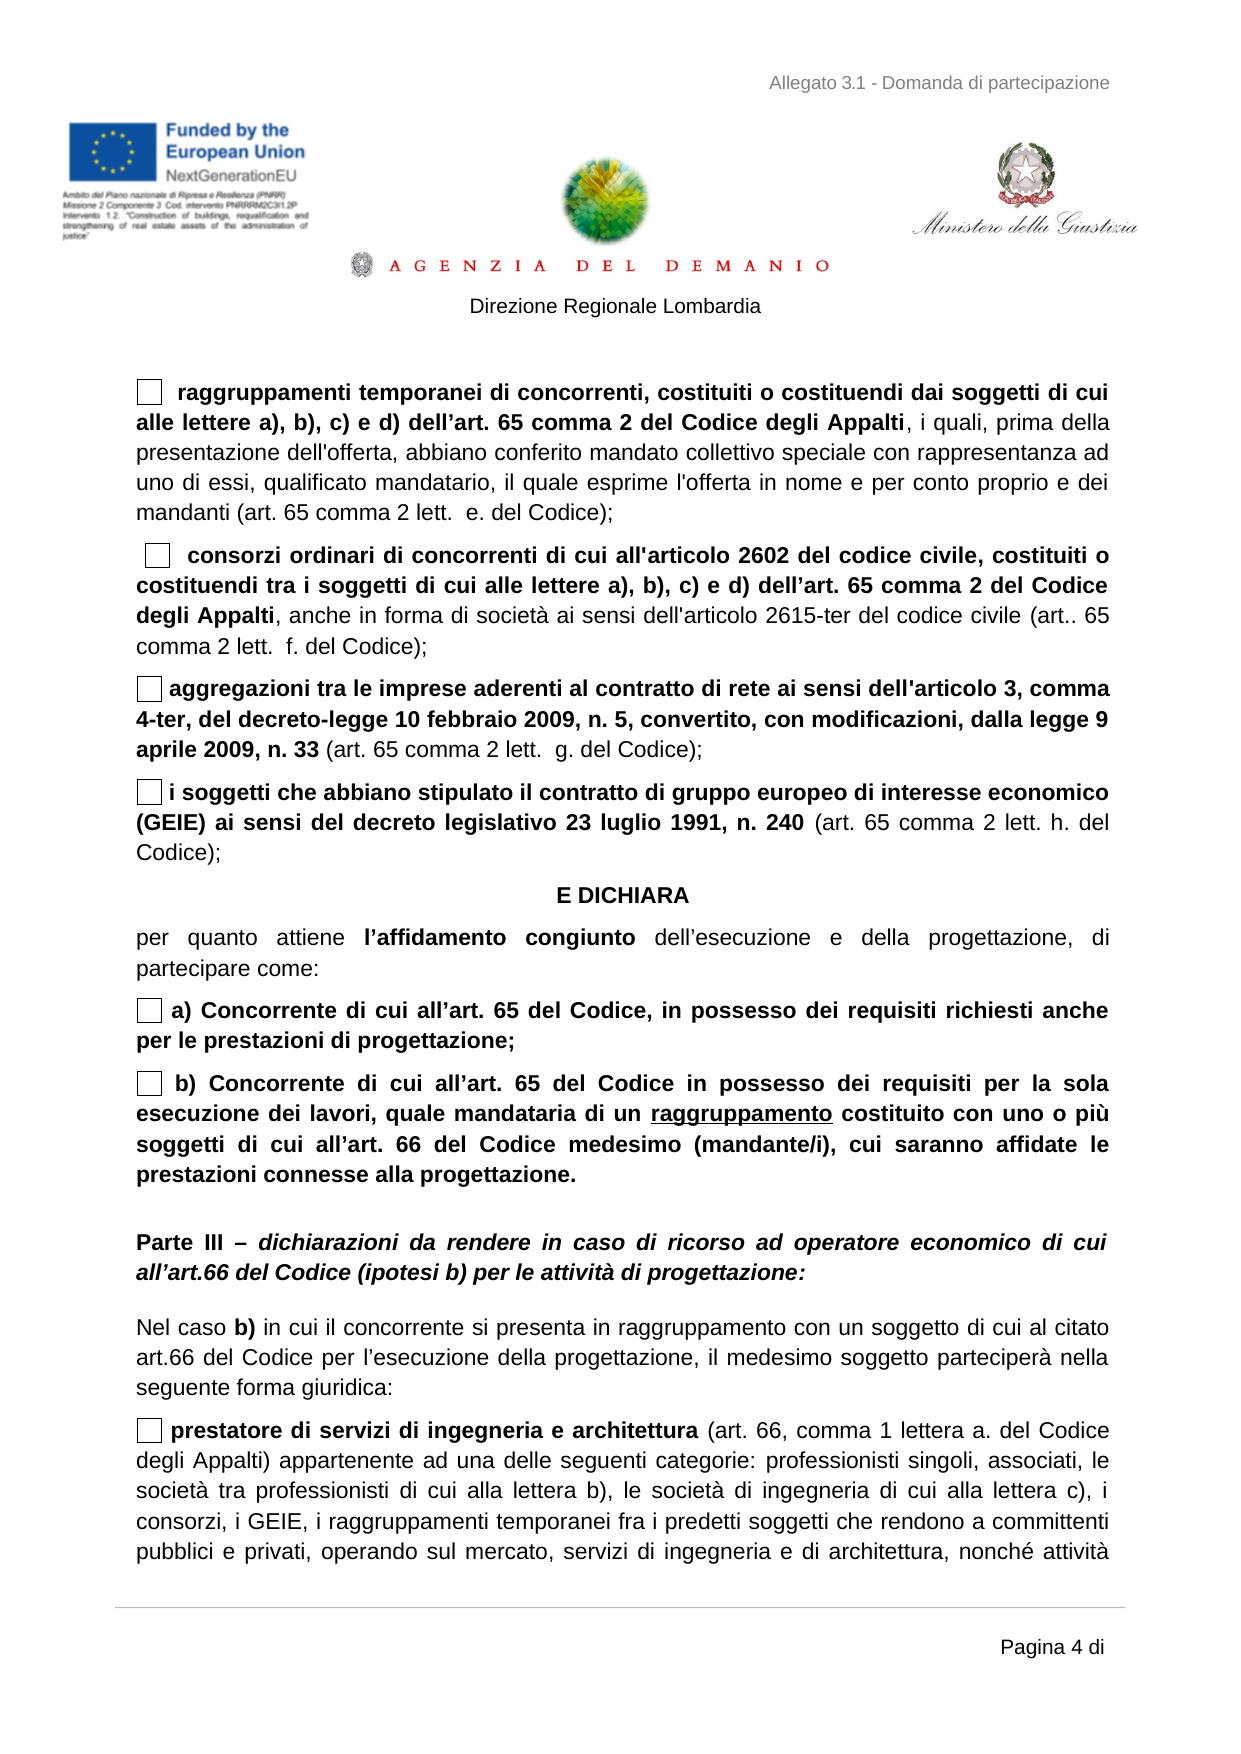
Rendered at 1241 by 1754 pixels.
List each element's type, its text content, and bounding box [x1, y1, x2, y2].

picture [62, 121, 317, 262]
text a) Concorrente di cui all’art. 65 del Codice, in possesso dei requisiti richiesti anche per le prestazioni di progettazione; [136, 997, 1110, 1054]
text Parte III – dichiarazioni da rendere in caso di ricorso ad operatore economico di cui all’art.66 del Codice (ipotesi b) per le attività di progettazione: [136, 1228, 1110, 1285]
text raggruppamenti temporanei di concorrenti, costituiti o costituendi dai soggetti di cui alle lettere a), b), c) e d) dell’art. 65 comma 2 del Codice degli Appalti, i quali, prima della presentazione dell'offerta, abbiano conferito mandato collettivo speciale con rappresentanza ad uno di essi, qualificato mandatario, il quale esprime l'offerta in nome e per conto proprio e dei mandanti (art. 65 comma 2 lett. e. del Codice); [136, 378, 1110, 526]
text Nel caso b) in cui il concorrente si presenta in raggruppamento con un soggetto di cui al citato art.66 del Codice per l’esecuzione della progettazione, il medesimo soggetto parteciperà nella seguente forma giuridica: [136, 1314, 1110, 1401]
text b) Concorrente di cui all’art. 65 del Codice in possesso dei requisiti per la sola esecuzione dei lavori, quale mandataria di un raggruppamento costituito con uno o più soggetti di cui all’art. 66 del Codice medesimo (mandante/i), cui saranno affidate le prestazioni connesse alla progettazione. [136, 1070, 1110, 1187]
text E DICHIARA [136, 882, 1110, 908]
picture [344, 147, 833, 284]
text i soggetti che abbiano stipulato il contratto di gruppo europeo di interesse economico (GEIE) ai sensi del decreto legislativo 23 luglio 1991, n. 240 (art. 65 comma 2 lett. h. del Codice); [136, 778, 1110, 865]
text aggregazioni tra le imprese aderenti al contratto di rete ai sensi dell'articolo 3, comma 4-ter, del decreto-legge 10 febbraio 2009, n. 5, convertito, con modificazioni, dalla legge 9 aprile 2009, n. 33 (art. 65 comma 2 lett. g. del Codice); [136, 675, 1110, 762]
text consorzi ordinari di concorrenti di cui all'articolo 2602 del codice civile, costituiti o costituendi tra i soggetti di cui alle lettere a), b), c) e d) dell’art. 65 comma 2 del Codice degli Appalti, anche in forma di società ai sensi dell'articolo 2615-ter del codice civile (art.. 65 comma 2 lett. f. del Codice); [136, 542, 1110, 659]
text per quanto attiene l’affidamento congiunto dell’esecuzione e della progettazione, di partecipare come: [136, 924, 1110, 981]
